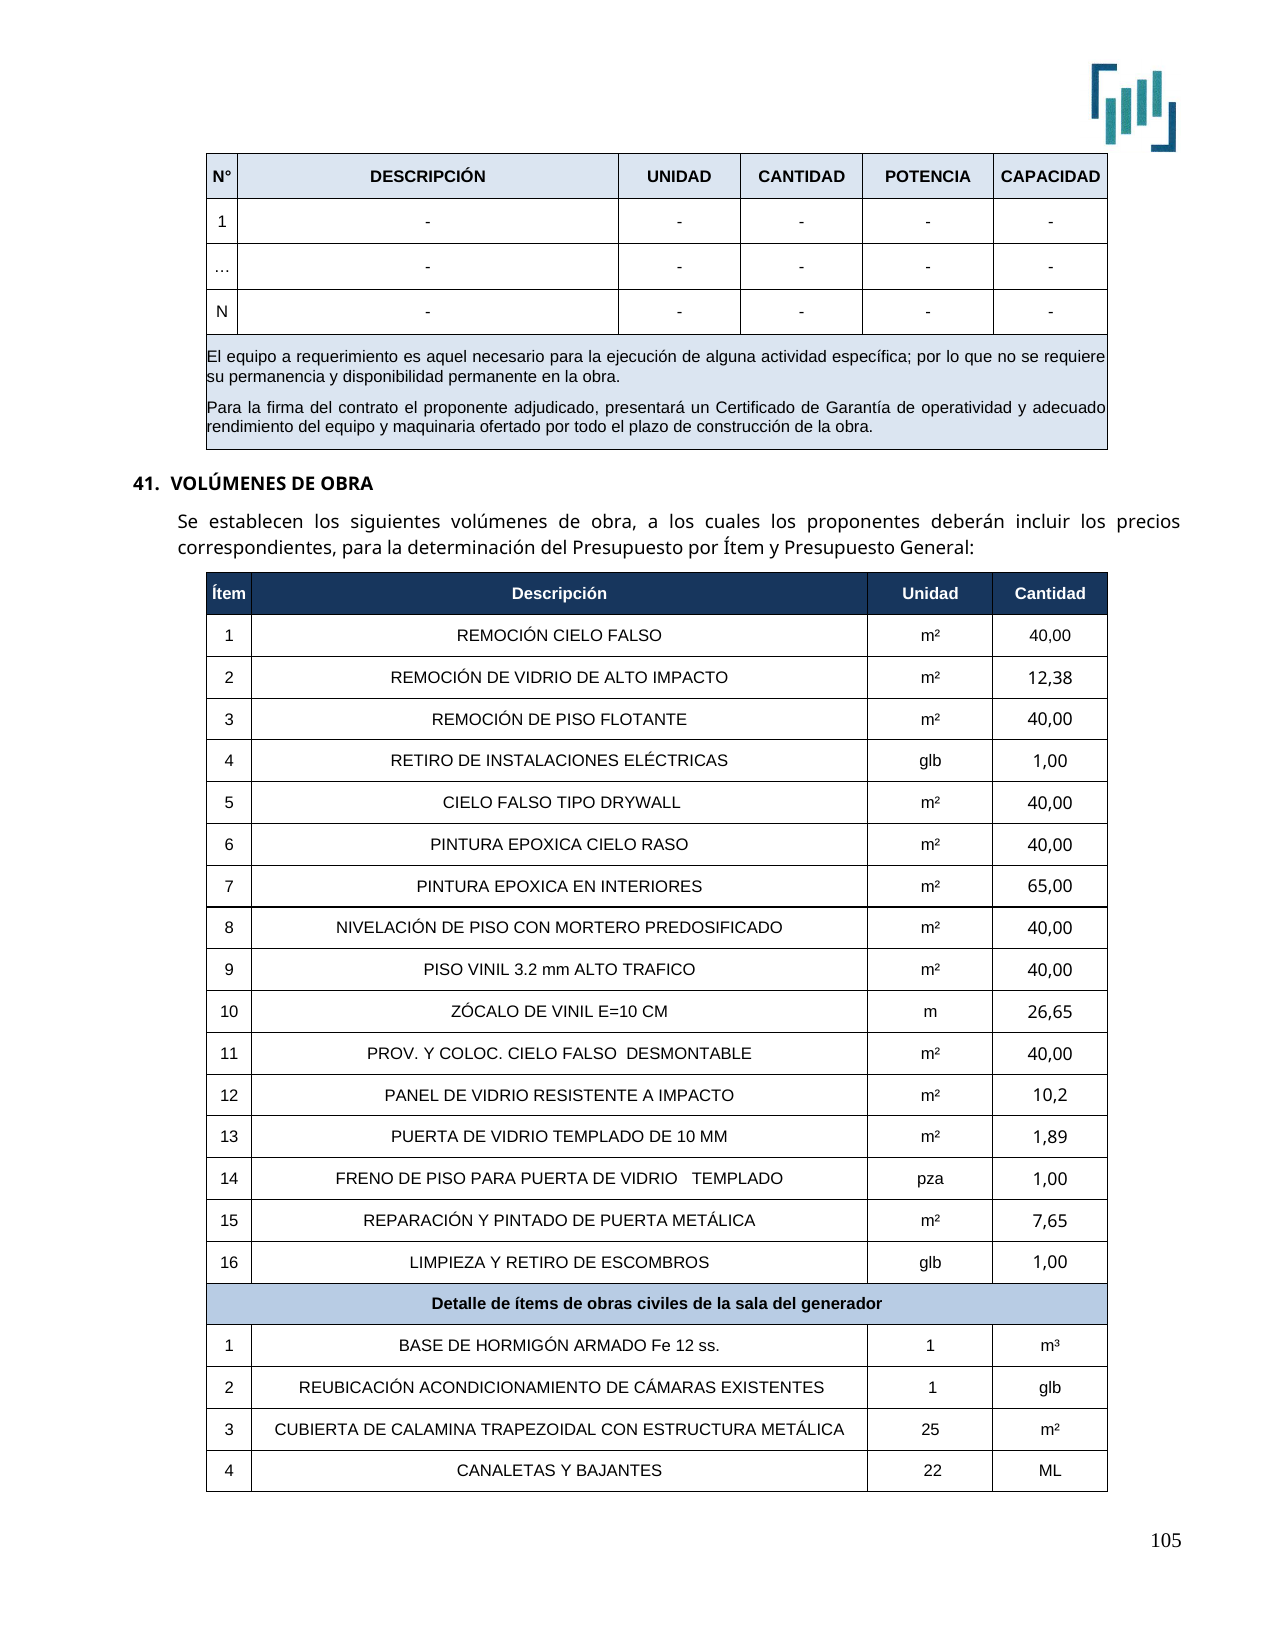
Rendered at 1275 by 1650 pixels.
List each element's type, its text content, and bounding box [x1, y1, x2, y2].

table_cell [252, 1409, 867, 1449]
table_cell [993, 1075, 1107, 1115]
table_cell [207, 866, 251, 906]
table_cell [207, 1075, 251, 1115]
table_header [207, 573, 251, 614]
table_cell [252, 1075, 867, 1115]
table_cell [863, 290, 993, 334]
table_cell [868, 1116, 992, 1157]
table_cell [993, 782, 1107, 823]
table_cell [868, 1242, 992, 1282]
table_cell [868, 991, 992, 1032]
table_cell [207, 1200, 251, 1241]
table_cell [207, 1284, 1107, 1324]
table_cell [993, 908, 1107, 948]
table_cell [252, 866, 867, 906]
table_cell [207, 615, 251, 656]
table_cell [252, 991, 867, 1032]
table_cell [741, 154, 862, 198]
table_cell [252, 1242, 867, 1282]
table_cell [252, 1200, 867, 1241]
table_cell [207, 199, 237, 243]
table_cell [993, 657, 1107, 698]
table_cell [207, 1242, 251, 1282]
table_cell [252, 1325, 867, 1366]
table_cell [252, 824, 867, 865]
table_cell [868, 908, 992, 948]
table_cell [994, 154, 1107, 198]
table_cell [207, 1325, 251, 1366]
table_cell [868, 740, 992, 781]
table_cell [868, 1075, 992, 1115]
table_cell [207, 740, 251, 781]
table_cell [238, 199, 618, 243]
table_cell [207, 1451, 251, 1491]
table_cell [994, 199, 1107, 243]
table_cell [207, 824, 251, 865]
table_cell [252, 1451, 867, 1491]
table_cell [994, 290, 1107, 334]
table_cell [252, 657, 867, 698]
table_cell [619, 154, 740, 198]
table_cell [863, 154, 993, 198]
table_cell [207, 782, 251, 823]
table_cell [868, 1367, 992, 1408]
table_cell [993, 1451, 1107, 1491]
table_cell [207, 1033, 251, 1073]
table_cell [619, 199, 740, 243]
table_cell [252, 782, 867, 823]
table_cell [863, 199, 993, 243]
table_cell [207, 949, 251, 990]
text Se establecen los siguientes volúmenes de obra, a los cuales los proponentes deberán incluir los precios correspondientes, para la determinación del Presupuesto por Ítem y Presupuesto General: [177, 508, 1181, 559]
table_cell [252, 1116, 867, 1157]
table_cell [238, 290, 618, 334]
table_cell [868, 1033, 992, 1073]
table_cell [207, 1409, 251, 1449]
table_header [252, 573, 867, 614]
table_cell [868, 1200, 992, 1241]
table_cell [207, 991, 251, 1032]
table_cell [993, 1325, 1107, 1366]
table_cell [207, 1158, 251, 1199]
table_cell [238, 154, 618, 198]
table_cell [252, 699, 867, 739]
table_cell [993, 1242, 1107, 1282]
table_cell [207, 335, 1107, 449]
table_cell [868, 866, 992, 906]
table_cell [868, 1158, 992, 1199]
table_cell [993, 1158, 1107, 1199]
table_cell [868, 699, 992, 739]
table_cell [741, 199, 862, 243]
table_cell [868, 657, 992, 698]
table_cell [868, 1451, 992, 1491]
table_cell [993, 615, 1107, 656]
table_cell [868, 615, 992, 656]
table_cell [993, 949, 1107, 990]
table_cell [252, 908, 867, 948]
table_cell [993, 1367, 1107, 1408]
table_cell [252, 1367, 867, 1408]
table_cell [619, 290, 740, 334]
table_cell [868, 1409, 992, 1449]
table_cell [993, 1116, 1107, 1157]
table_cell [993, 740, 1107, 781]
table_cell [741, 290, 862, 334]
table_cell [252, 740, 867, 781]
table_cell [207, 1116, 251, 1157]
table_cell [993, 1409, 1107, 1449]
title VOLÚMENES DE OBRA [133, 470, 1181, 496]
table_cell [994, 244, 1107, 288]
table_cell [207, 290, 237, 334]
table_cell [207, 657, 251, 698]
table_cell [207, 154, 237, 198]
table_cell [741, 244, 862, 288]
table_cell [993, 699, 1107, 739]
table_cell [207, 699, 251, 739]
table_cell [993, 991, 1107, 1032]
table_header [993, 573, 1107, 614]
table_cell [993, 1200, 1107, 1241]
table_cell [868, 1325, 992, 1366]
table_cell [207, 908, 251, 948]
picture [1080, 59, 1182, 153]
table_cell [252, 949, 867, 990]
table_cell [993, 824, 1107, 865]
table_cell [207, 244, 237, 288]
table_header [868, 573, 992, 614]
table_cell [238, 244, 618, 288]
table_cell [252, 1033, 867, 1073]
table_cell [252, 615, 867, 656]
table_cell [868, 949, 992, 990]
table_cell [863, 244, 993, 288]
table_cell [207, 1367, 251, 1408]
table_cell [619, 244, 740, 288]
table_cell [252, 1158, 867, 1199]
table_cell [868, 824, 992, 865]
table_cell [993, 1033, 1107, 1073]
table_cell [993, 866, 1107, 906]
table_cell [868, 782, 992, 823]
